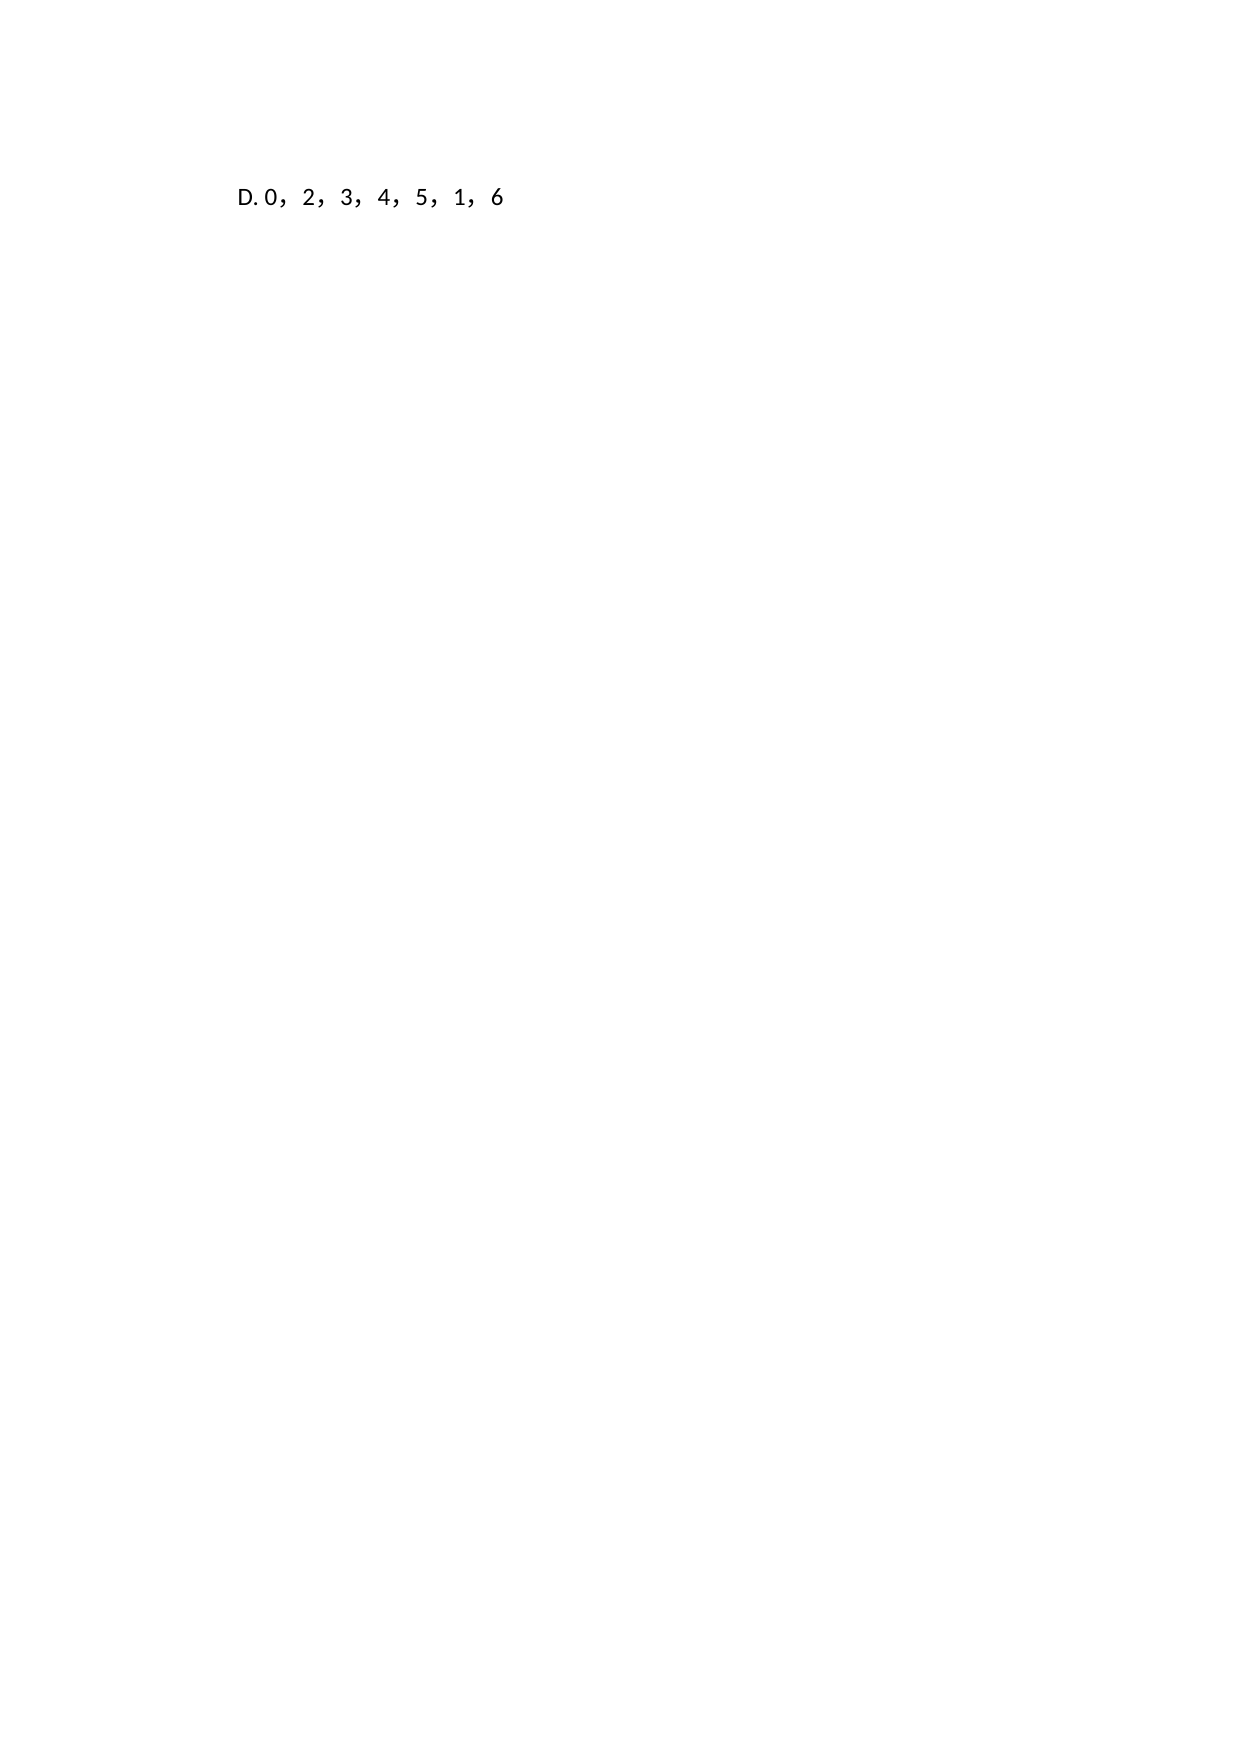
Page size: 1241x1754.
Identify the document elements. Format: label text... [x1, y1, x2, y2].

list 0，2，3，4，5，1，6 [187, 162, 1053, 227]
